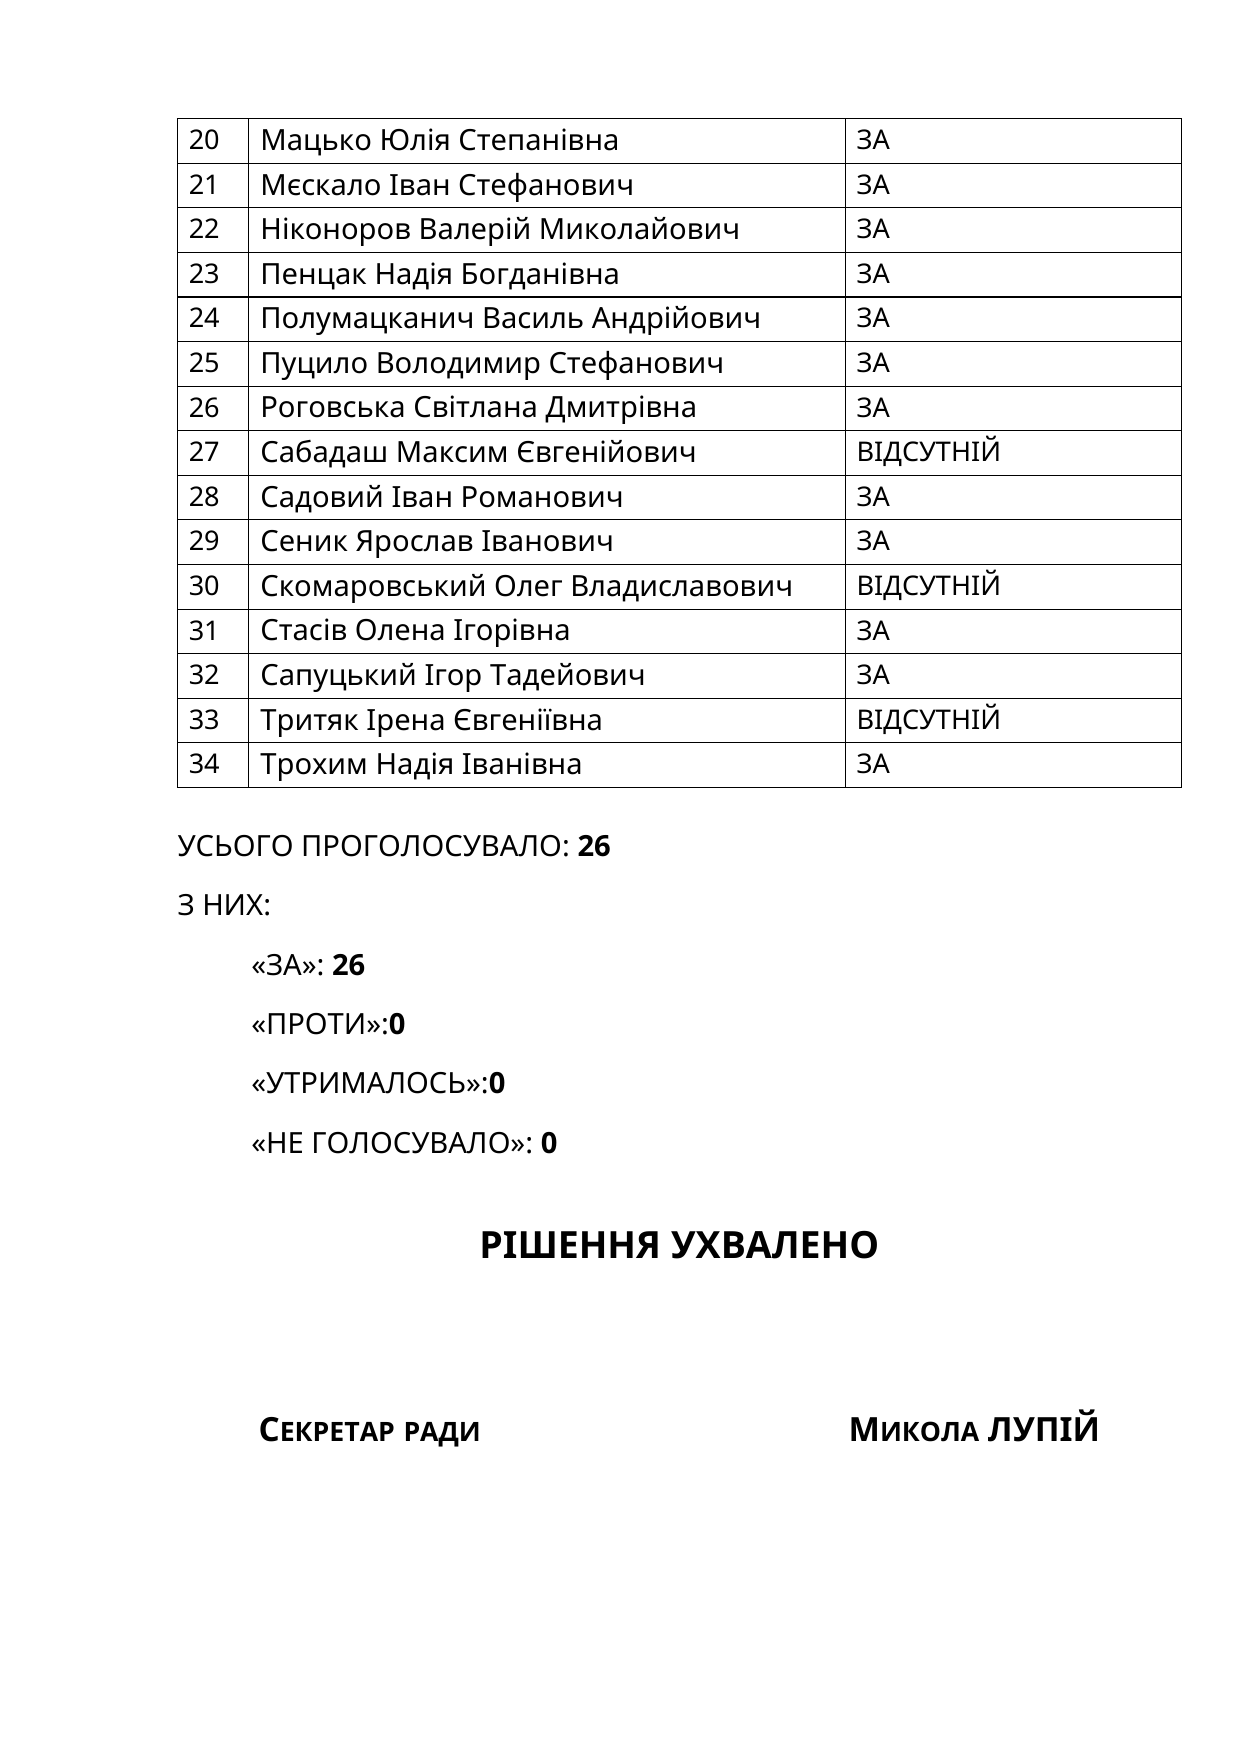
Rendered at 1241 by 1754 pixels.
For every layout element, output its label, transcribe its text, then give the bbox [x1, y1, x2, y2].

table_cell Садовий Іван Романович [249, 476, 845, 519]
table_cell 27 [178, 431, 248, 475]
text Усього проголосувало: 26 [177, 825, 1181, 864]
table_cell Пуцило Володимир Стефанович [249, 342, 845, 386]
table_cell 25 [178, 342, 248, 386]
table_cell Мєскало Іван Стефанович [249, 164, 845, 207]
table_cell ЗА [846, 164, 1181, 207]
table_cell 31 [178, 610, 248, 653]
table_cell ЗА [846, 610, 1181, 653]
table_cell 22 [178, 208, 248, 252]
table_cell Тритяк Ірена Євгеніївна [249, 699, 845, 742]
text «НЕ ГОЛОСУВАЛО»: 0 [177, 1122, 1181, 1162]
table_cell Трохим Надія Іванівна [249, 743, 845, 787]
table_cell ЗА [846, 476, 1181, 519]
table_cell Скомаровський Олег Владиславович [249, 565, 845, 608]
table_cell 29 [178, 520, 248, 564]
table_cell 26 [178, 387, 248, 430]
table_cell Сабадаш Максим Євгенійович [249, 431, 845, 475]
table_cell 21 [178, 164, 248, 207]
table_cell Роговська Світлана Дмитрівна [249, 387, 845, 430]
table_cell ЗА [846, 743, 1181, 787]
table_cell Полумацканич Василь Андрійович [249, 298, 845, 341]
table_cell 34 [178, 743, 248, 787]
table_cell Пенцак Надія Богданівна [249, 253, 845, 296]
table_cell ЗА [846, 654, 1181, 698]
table_cell Сапуцький Ігор Тадейович [249, 654, 845, 698]
text З НИХ: [177, 884, 1181, 924]
table_cell ВІДСУТНІЙ [846, 699, 1181, 742]
text «ПРОТИ»:0 [177, 1003, 1181, 1043]
table_cell 33 [178, 699, 248, 742]
table_cell ВІДСУТНІЙ [846, 565, 1181, 608]
table_cell 23 [178, 253, 248, 296]
table_cell Стасів Олена Ігорівна [249, 610, 845, 653]
text РІШЕННЯ УХВАЛЕНО [177, 1218, 1181, 1269]
text «УТРИМАЛОСЬ»:0 [177, 1063, 1181, 1102]
text «ЗА»: 26 [177, 944, 1181, 983]
text Секретар ради Микола ЛУПІЙ [177, 1406, 1181, 1451]
table_cell 32 [178, 654, 248, 698]
table_cell 24 [178, 298, 248, 341]
table_cell 20 [178, 119, 248, 163]
table_cell Мацько Юлія Степанівна [249, 119, 845, 163]
table_cell ЗА [846, 119, 1181, 163]
table_cell ЗА [846, 253, 1181, 296]
table_cell ЗА [846, 298, 1181, 341]
table_cell Ніконоров Валерій Миколайович [249, 208, 845, 252]
table_cell ЗА [846, 208, 1181, 252]
table_cell Сеник Ярослав Іванович [249, 520, 845, 564]
table_cell 28 [178, 476, 248, 519]
table_cell ВІДСУТНІЙ [846, 431, 1181, 475]
table_cell 30 [178, 565, 248, 608]
table_cell ЗА [846, 387, 1181, 430]
table_cell ЗА [846, 520, 1181, 564]
table_cell ЗА [846, 342, 1181, 386]
